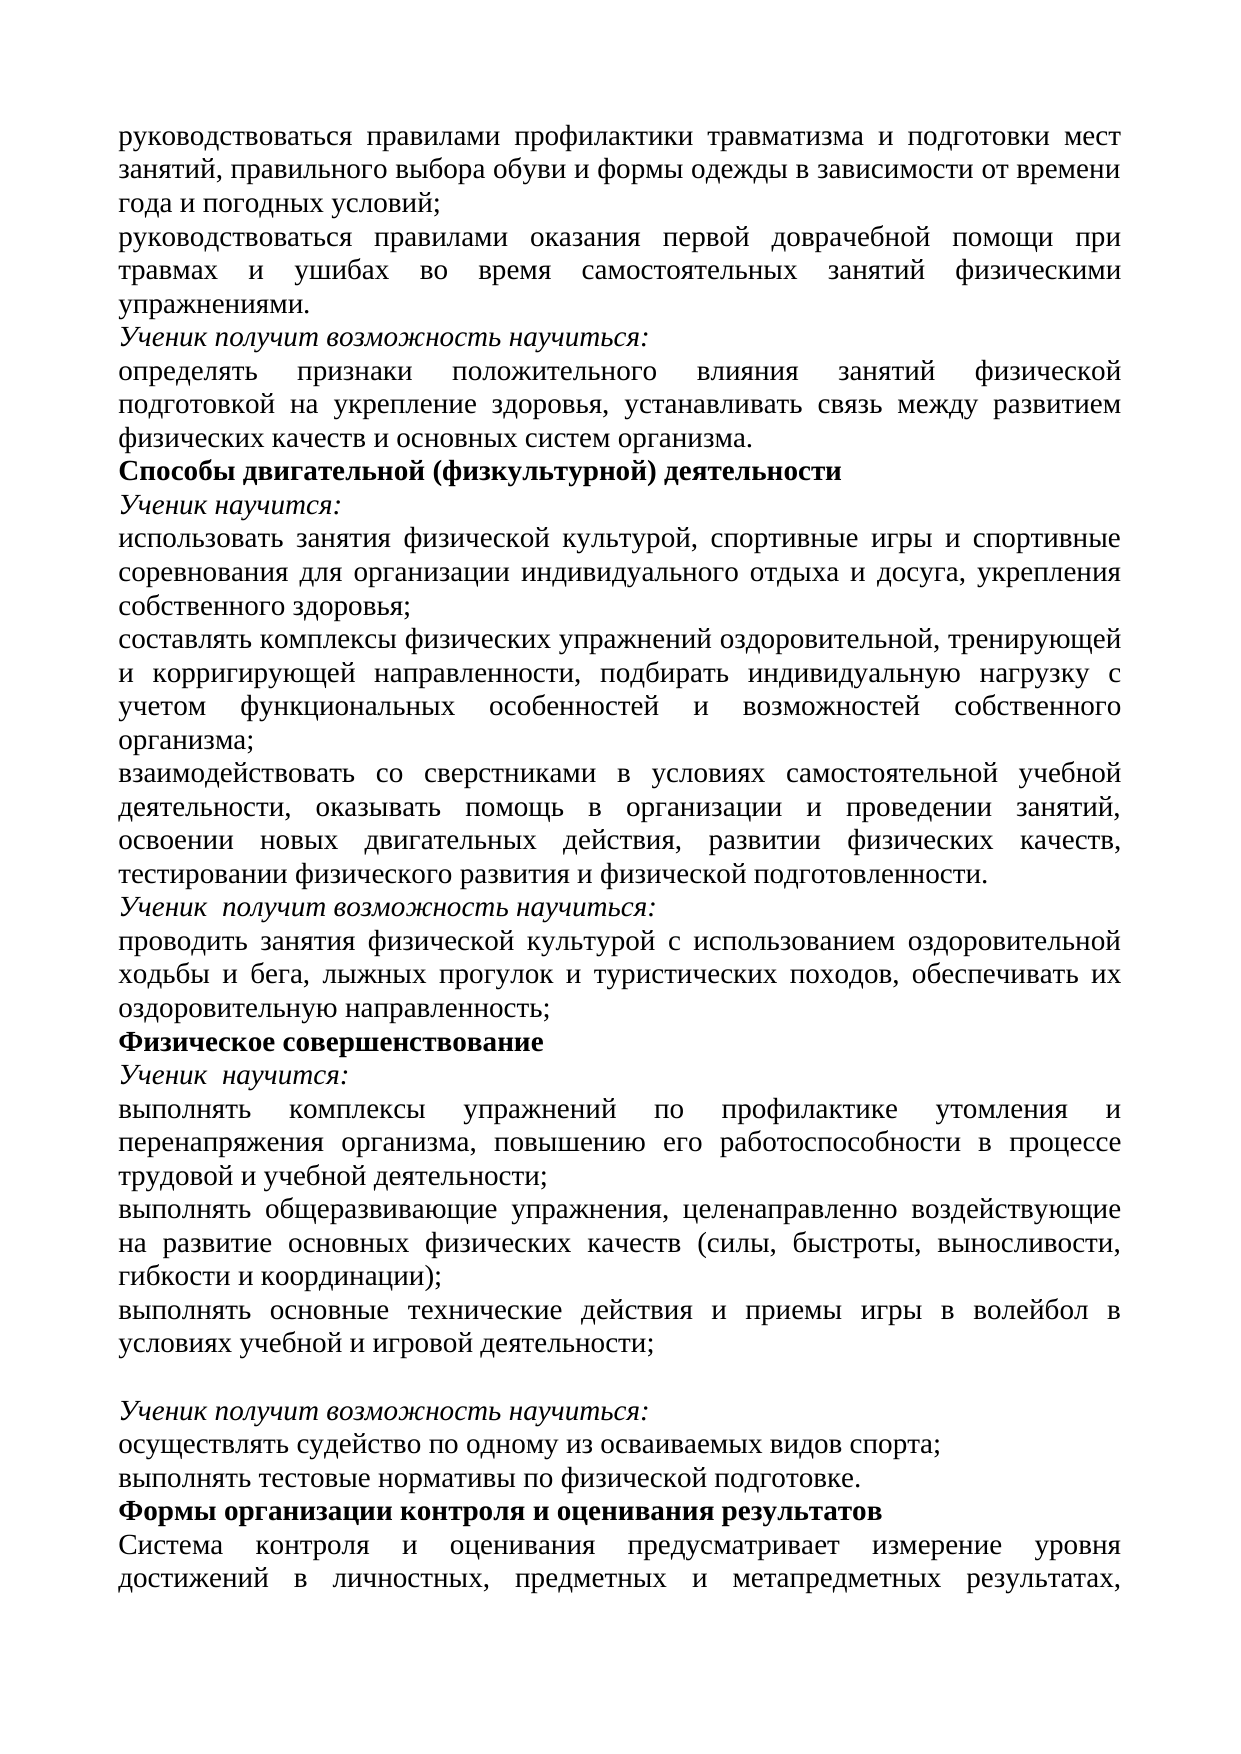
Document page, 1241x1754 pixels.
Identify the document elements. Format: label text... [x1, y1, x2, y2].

text составлять комплексы физических упражнений оздоровительной, тренирующей и корригирующей направленности, подбирать индивидуальную нагрузку с учетом функциональных особенностей и возможностей собственного организма; [118, 621, 1122, 755]
text Ученик научится: [118, 487, 1122, 521]
text выполнять комплексы упражнений по профилактике утомления и перенапряжения организма, повышению его работоспособности в процессе трудовой и учебной деятельности; [118, 1091, 1122, 1191]
text использовать занятия физической культурой, спортивные игры и спортивные соревнования для организации индивидуального отдыха и досуга, укрепления собственного здоровья; [118, 521, 1122, 621]
text руководствоваться правилами оказания первой доврачебной помощи при травмах и ушибах во время самостоятельных занятий физическими упражнениями. [118, 219, 1122, 319]
text взаимодействовать со сверстниками в условиях самостоятельной учебной деятельности, оказывать помощь в организации и проведении занятий, освоении новых двигательных действия, развитии физических качеств, тестировании физического развития и физической подготовленности. [118, 755, 1122, 889]
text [118, 1527, 1122, 1594]
text выполнять основные технические действия и приемы игры в волейбол в условиях учебной и игровой деятельности; [118, 1292, 1122, 1359]
text Ученик научится: [118, 1057, 1122, 1091]
text Способы двигательной (физкультурной) деятельности [118, 453, 1122, 487]
text осуществлять судейство по одному из осваиваемых видов спорта; [118, 1426, 1122, 1460]
text Физическое совершенствование [118, 1024, 1122, 1057]
text Формы организации контроля и оценивания результатов [118, 1493, 1122, 1527]
text руководствоваться правилами профилактики травматизма и подготовки мест занятий, правильного выбора обуви и формы одежды в зависимости от времени года и погодных условий; [118, 118, 1122, 219]
text Ученик получит возможность научиться: [118, 889, 1122, 923]
text выполнять тестовые нормативы по физической подготовке. [118, 1460, 1122, 1493]
text определять признаки положительного влияния занятий физической подготовкой на укрепление здоровья, устанавливать связь между развитием физических качеств и основных систем организма. [118, 353, 1122, 453]
text Ученик получит возможность научиться: [118, 1393, 1122, 1426]
text выполнять общеразвивающие упражнения, целенаправленно воздействующие на развитие основных физических качеств (силы, быстроты, выносливости, гибкости и координации); [118, 1191, 1122, 1292]
text проводить занятия физической культурой с использованием оздоровительной ходьбы и бега, лыжных прогулок и туристических походов, обеспечивать их оздоровительную направленность; [118, 923, 1122, 1024]
text Ученик получит возможность научиться: [118, 319, 1122, 353]
